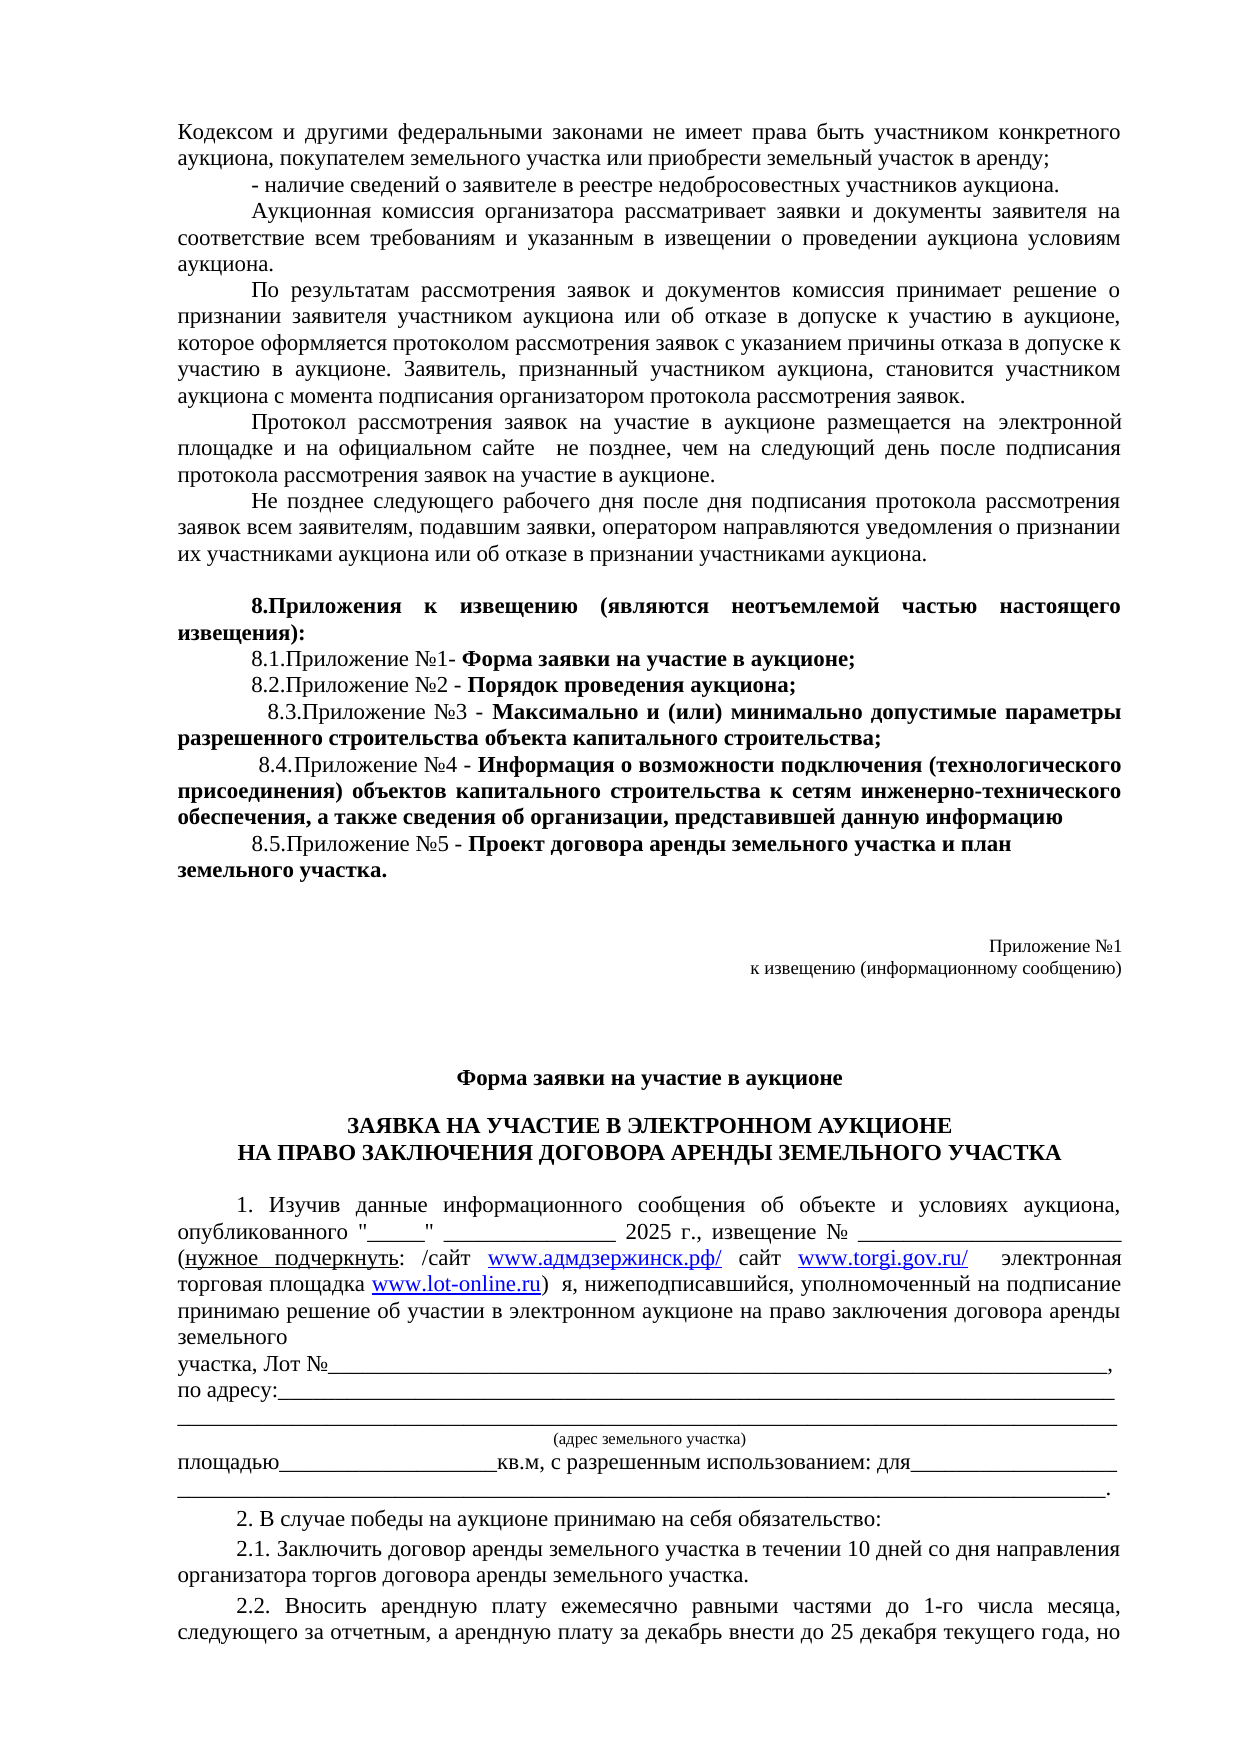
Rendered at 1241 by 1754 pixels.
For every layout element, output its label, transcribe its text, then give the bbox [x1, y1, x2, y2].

text Протокол рассмотрения заявок на участие в аукционе размещается на электронной площадке и на официальном сайте не позднее, чем на следующий день после подписания протокола рассмотрения заявок на участие в аукционе. [177, 408, 1122, 487]
text 8.5.Приложение №5 - Проект договора аренды земельного участка и план земельного участка. [177, 830, 1122, 882]
text Форма заявки на участие в аукционе [177, 1064, 1122, 1091]
text НА ПРАВО ЗАКЛЮЧЕНИЯ ДОГОВОРА АРЕНДЫ ЗЕМЕЛЬНОГО УЧАСТКА [177, 1139, 1122, 1165]
text Приложение №1 [177, 935, 1122, 957]
text к извещению (информационному сообщению) [177, 957, 1122, 978]
text - наличие сведений о заявителе в реестре недобросовестных участников аукциона. [177, 171, 1122, 197]
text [177, 1592, 1122, 1645]
text По результатам рассмотрения заявок и документов комиссия принимает решение о признании заявителя участником аукциона или об отказе в допуске к участию в аукционе, которое оформляется протоколом рассмотрения заявок с указанием причины отказа в допуске к участию в аукционе. Заявитель, признанный участником аукциона, становится участником аукциона с момента подписания организатором протокола рассмотрения заявок. [177, 276, 1122, 408]
text 2.1. Заключить договор аренды земельного участка в течении 10 дней со дня направления организатора торгов договора аренды земельного участка. [177, 1535, 1122, 1588]
text 8.2.Приложение №2 - Порядок проведения аукциона; [177, 672, 1122, 698]
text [177, 118, 1122, 171]
text 8.Приложения к извещению (являются неотъемлемой частью настоящего извещения): [177, 592, 1122, 645]
text 8.1.Приложение №1- Форма заявки на участие в аукционе; [177, 645, 1122, 672]
text 2. В случае победы на аукционе принимаю на себя обязательство: [177, 1505, 1122, 1531]
text Не позднее следующего рабочего дня после дня подписания протокола рассмотрения заявок всем заявителям, подавшим заявки, оператором направляются уведомления о признании их участниками аукциона или об отказе в признании участниками аукциона. [177, 487, 1122, 566]
text 8.3.Приложение №3 - Максимально и (или) минимально допустимые параметры разрешенного строительства объекта капитального строительства; [177, 698, 1122, 751]
text площадью___________________кв.м, с разрешенным использованием: для__________________ _________________________________________________________________________________. [177, 1448, 1122, 1501]
text (адрес земельного участка) [177, 1429, 1122, 1448]
text ЗАЯВКА НА УЧАСТИЕ В ЭЛЕКТРОННОМ АУКЦИОНЕ [177, 1112, 1122, 1139]
text 8.4.Приложение №4 - Информация о возможности подключения (технологического присоединения) объектов капитального строительства к сетям инженерно-технического обеспечения, а также сведения об организации, представившей данную информацию [177, 751, 1122, 830]
text Аукционная комиссия организатора рассматривает заявки и документы заявителя на соответствие всем требованиям и указанным в извещении о проведении аукциона условиям аукциона. [177, 197, 1122, 276]
text 1. Изучив данные информационного сообщения об объекте и условиях аукциона, опубликованного "_____" _______________ 2025 г., извещение № _______________________ (нужное подчеркнуть: /сайт www.адмдзержинск.рф/ сайт www.torgi.gov.ru/ электронная торговая площадка www.lot-online.ru) я, нижеподписавшийся, уполномоченный на подписание принимаю решение об участии в электронном аукционе на право заключения договора аренды земельного участка, Лот №____________________________________________________________________, по адресу:___________________________________________________________________________________________________________________________________________________________ [177, 1191, 1122, 1429]
